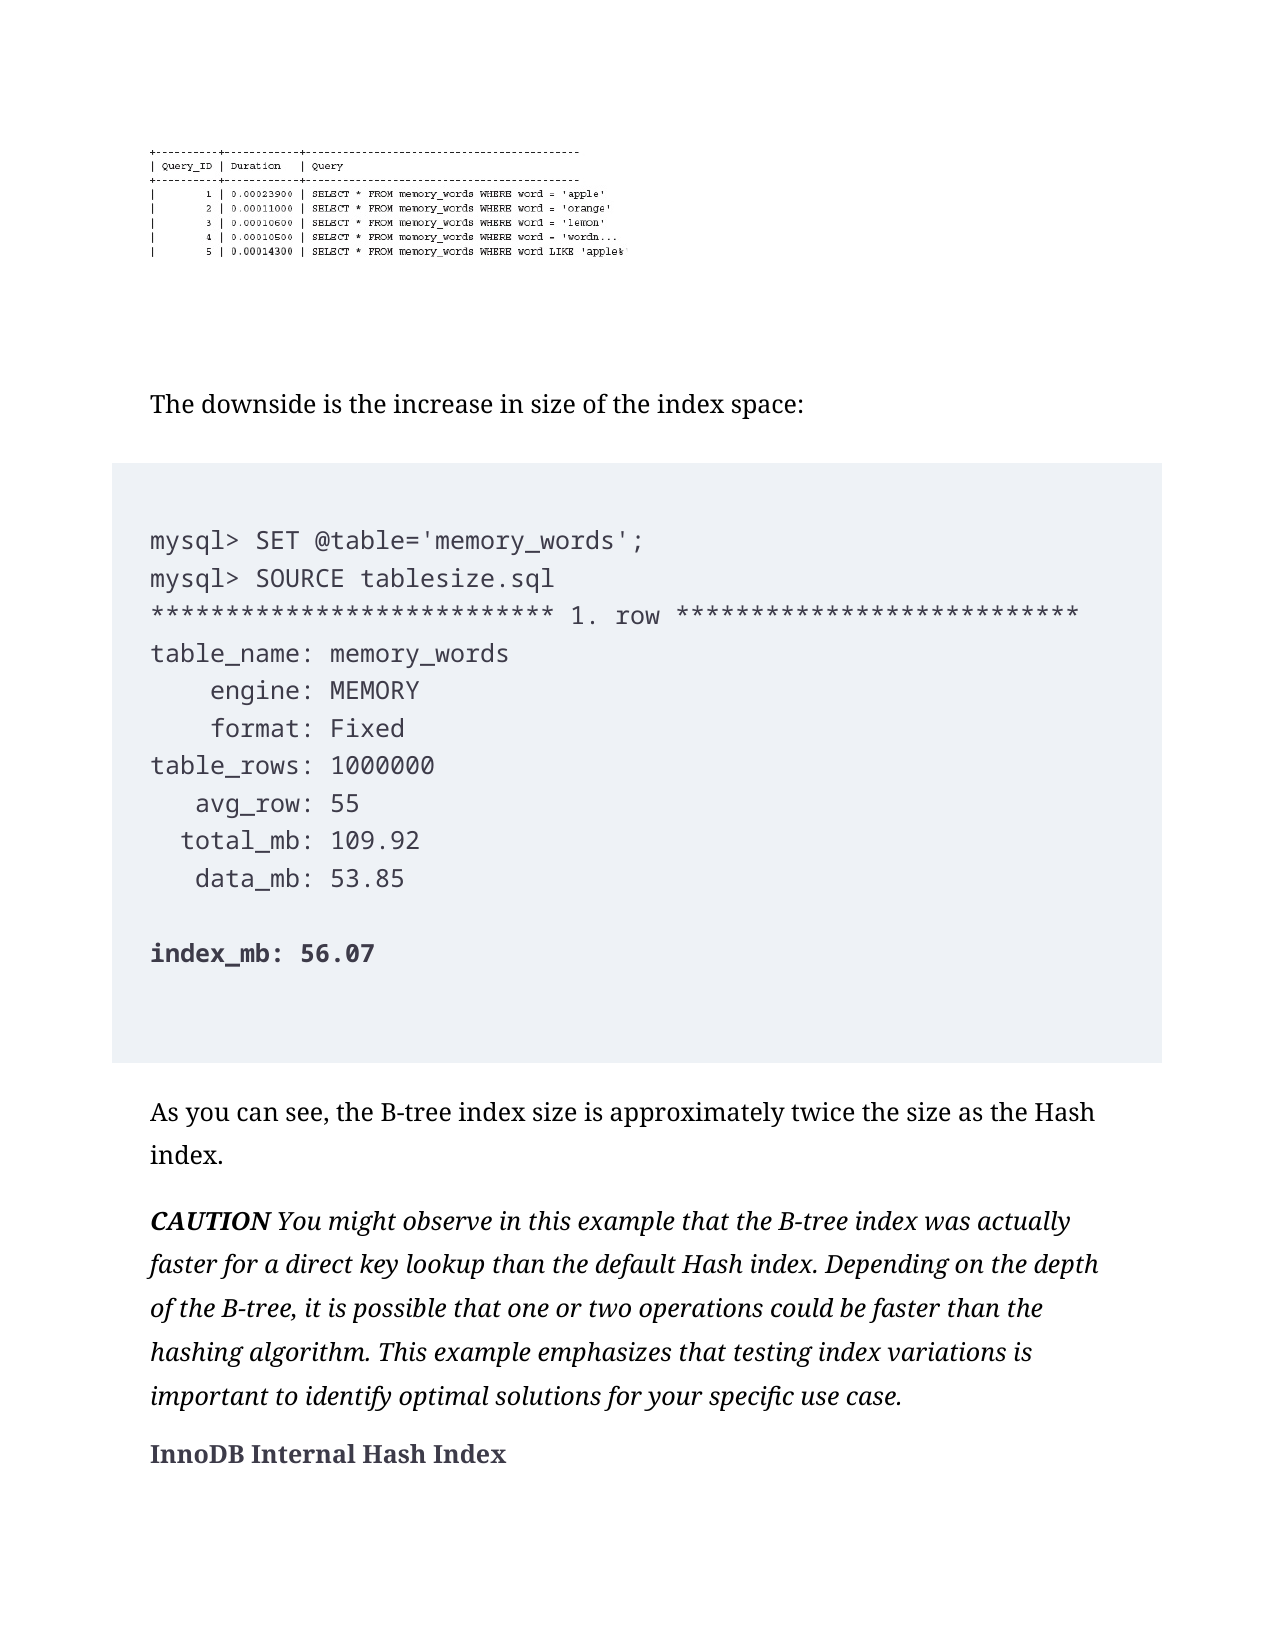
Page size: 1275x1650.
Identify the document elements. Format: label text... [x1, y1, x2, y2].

text As you can see, the B-tree index size is approximately twice the size as the Hash index. [150, 1084, 1125, 1172]
text The downside is the increase in size of the index space: [150, 377, 1125, 421]
text mysql> SET @table='memory_words'; mysql> SOURCE tablesize.sql *************************** 1. row *************************** table_name: memory_words engine: MEMORY format: Fixed table_rows: 1000000 avg_row: 55 total_mb: 109.92 data_mb: 53.85 index_mb: 56.07 [112, 463, 1162, 1063]
picture [150, 150, 628, 257]
subtitle InnoDB Internal Hash Index [150, 1433, 1125, 1471]
text CAUTION You might observe in this example that the B-tree index was actually faster for a direct key lookup than the default Hash index. Depending on the depth of the B-tree, it is possible that one or two operations could be faster than the hashing algorithm. This example emphasizes that testing index variations is important to identify optimal solutions for your specific use case. [150, 1193, 1125, 1412]
